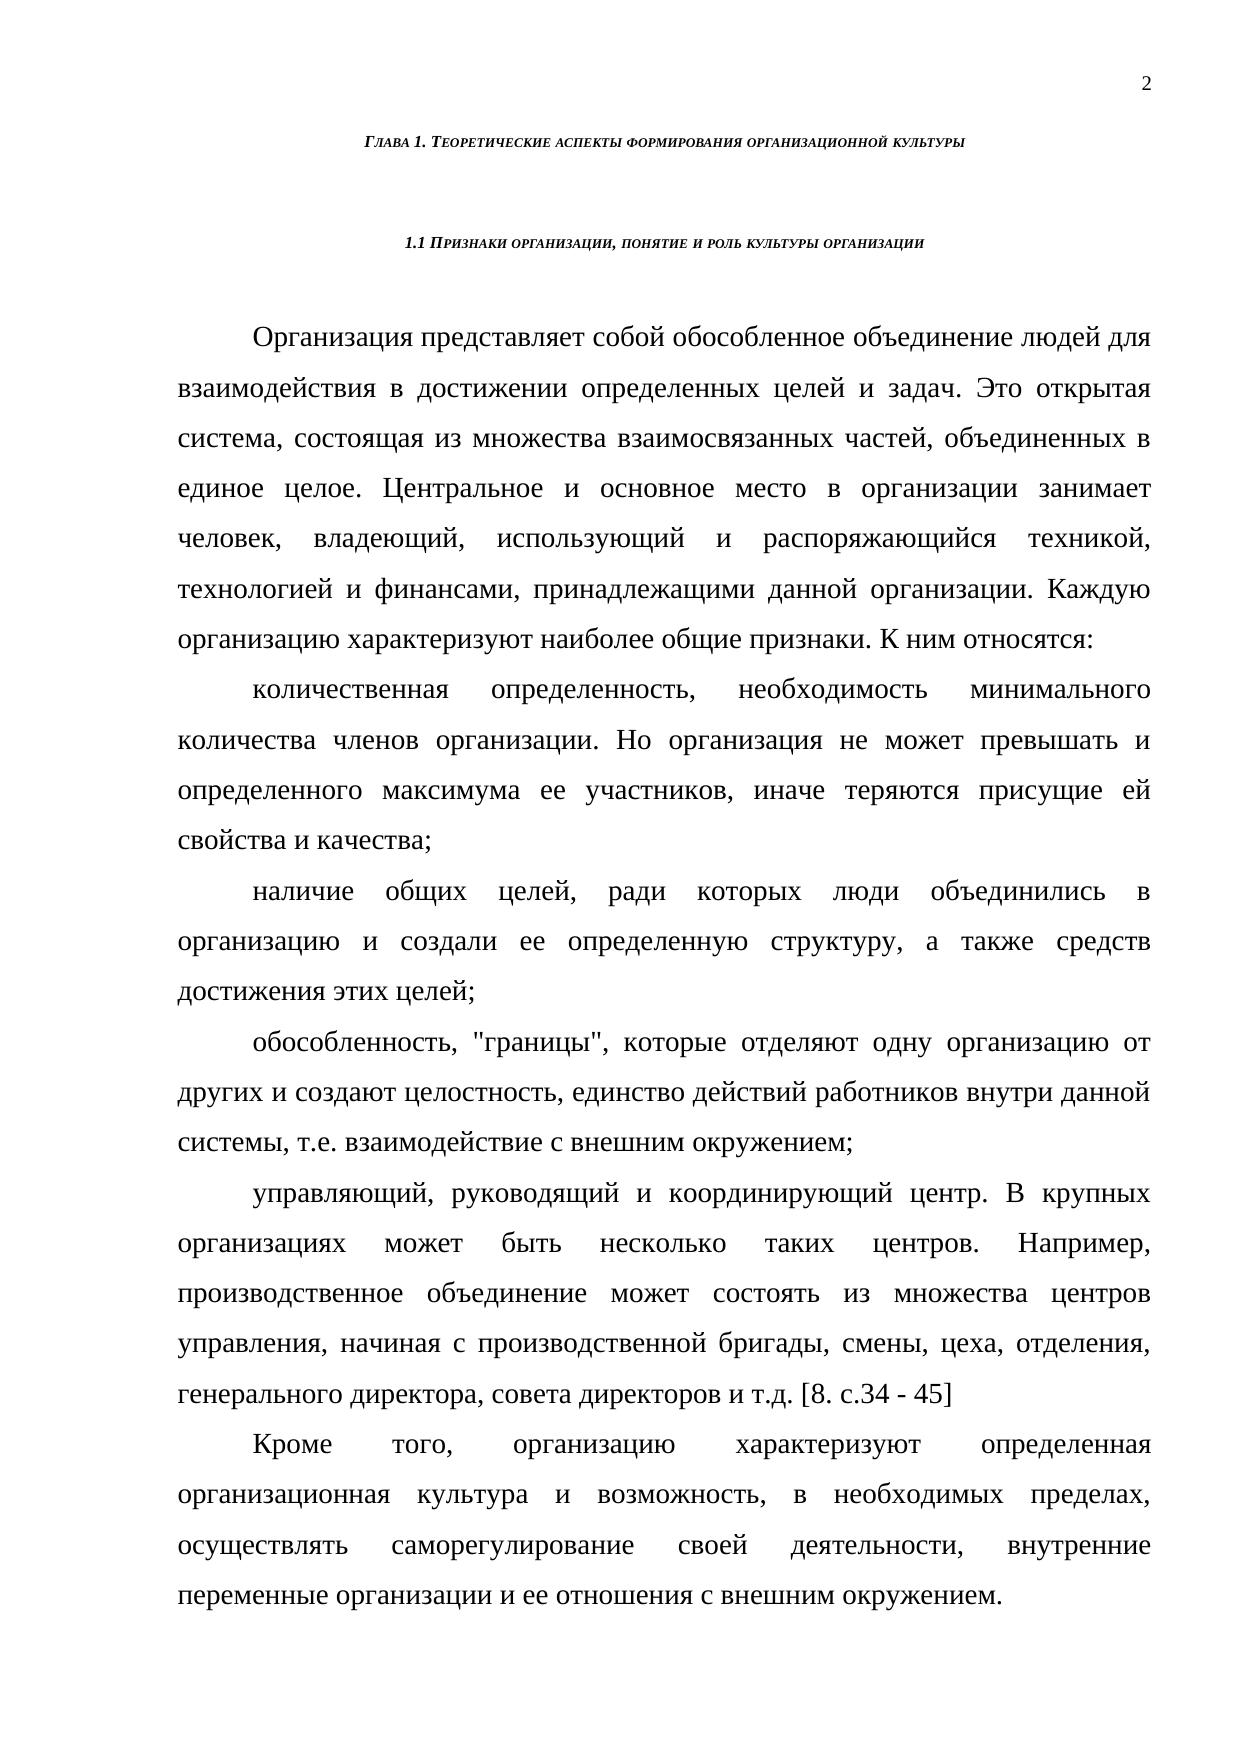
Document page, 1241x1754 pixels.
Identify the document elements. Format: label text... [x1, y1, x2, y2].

subtitle Глава 1. Теоретические аспекты формирования организационной культуры [177, 118, 1152, 152]
text количественная определенность, необходимость минимального количества членов организации. Но организация не может превышать и определенного максимума ее участников, иначе теряются присущие ей свойства и качества; [177, 672, 1152, 856]
text Кроме того, организацию характеризуют определенная организационная культура и возможность, в необходимых пределах, осуществлять саморегулирование своей деятельности, внутренние переменные организации и ее отношения с внешним окружением. [177, 1426, 1152, 1611]
text обособленность, "границы", которые отделяют одну организацию от других и создают целостность, единство действий работников внутри данной системы, т.е. взаимодействие с внешним окружением; [177, 1024, 1152, 1158]
text Организация представляет собой обособленное объединение людей для взаимодействия в достижении определенных целей и задач. Это открытая система, состоящая из множества взаимосвязанных частей, объединенных в единое целое. Центральное и основное место в организации занимает человек, владеющий, использующий и распоряжающийся техникой, технологией и финансами, принадлежащими данной организации. Каждую организацию характеризуют наиболее общие признаки. К ним относятся: [177, 319, 1152, 655]
text управляющий, руководящий и координирующий центр. В крупных организациях может быть несколько таких центров. Например, производственное объединение может состоять из множества центров управления, начиная с производственной бригады, смены, цеха, отделения, генерального директора, совета директоров и т.д. [8. c.34 - 45] [177, 1175, 1152, 1409]
subtitle 1.1 Признаки организации, понятие и роль культуры организации [177, 219, 1152, 252]
text наличие общих целей, ради которых люди объединились в организацию и создали ее определенную структуру, а также средств достижения этих целей; [177, 873, 1152, 1007]
